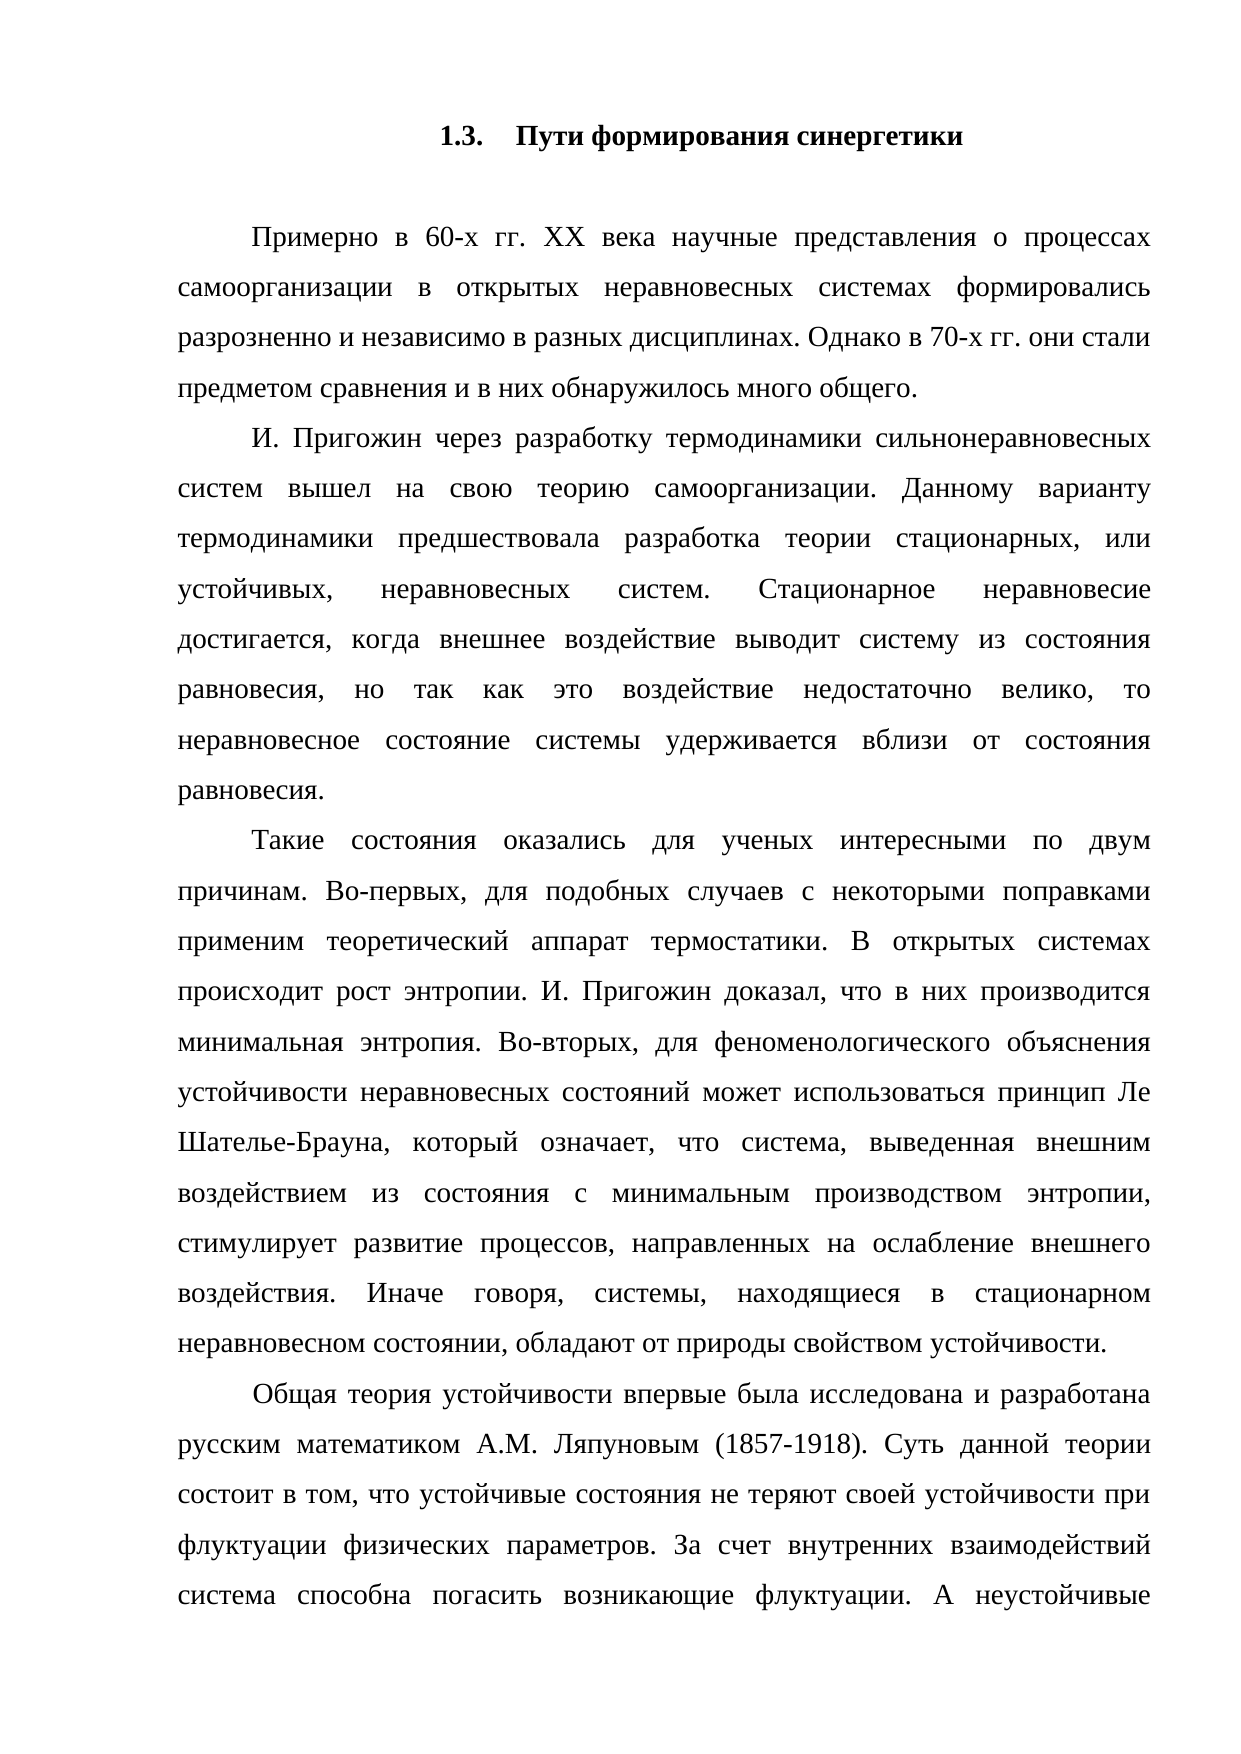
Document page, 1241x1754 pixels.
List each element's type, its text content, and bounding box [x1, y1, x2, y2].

text Такие состояния оказались для ученых интересными по двум причинам. Во-первых, для подобных случаев с некоторыми поправками применим теоретический аппарат термостатики. В открытых системах происходит рост энтропии. И. Пригожин доказал, что в них производится минимальная энтропия. Во-вторых, для феноменологического объяснения устойчивости неравновесных состояний может использоваться принцип Ле Шателье-Брауна, который означает, что система, выведенная внешним воздействием из состояния с минимальным производством энтропии, стимулирует развитие процессов, направленных на ослабление внешнего воздействия. Иначе говоря, системы, находящиеся в стационарном неравновесном состоянии, обладают от природы свойством устойчивости. [177, 822, 1152, 1359]
list Пути формирования синергетики [177, 118, 1152, 152]
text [177, 1376, 1152, 1611]
text И. Пригожин через разработку термодинамики сильнонеравновесных систем вышел на свою теорию самоорганизации. Данному варианту термодинамики предшествовала разработка теории стационарных, или устойчивых, неравновесных систем. Стационарное неравновесие достигается, когда внешнее воздействие выводит систему из состояния равновесия, но так как это воздействие недостаточно велико, то неравновесное состояние системы удерживается вблизи от состояния равновесия. [177, 420, 1152, 806]
text Примерно в 60-х гг. XX века научные представления о процессах самоорганизации в открытых неравновесных системах формировались разрозненно и независимо в разных дисциплинах. Однако в 70-х гг. они стали предметом сравнения и в них обнаружилось много общего. [177, 219, 1152, 403]
